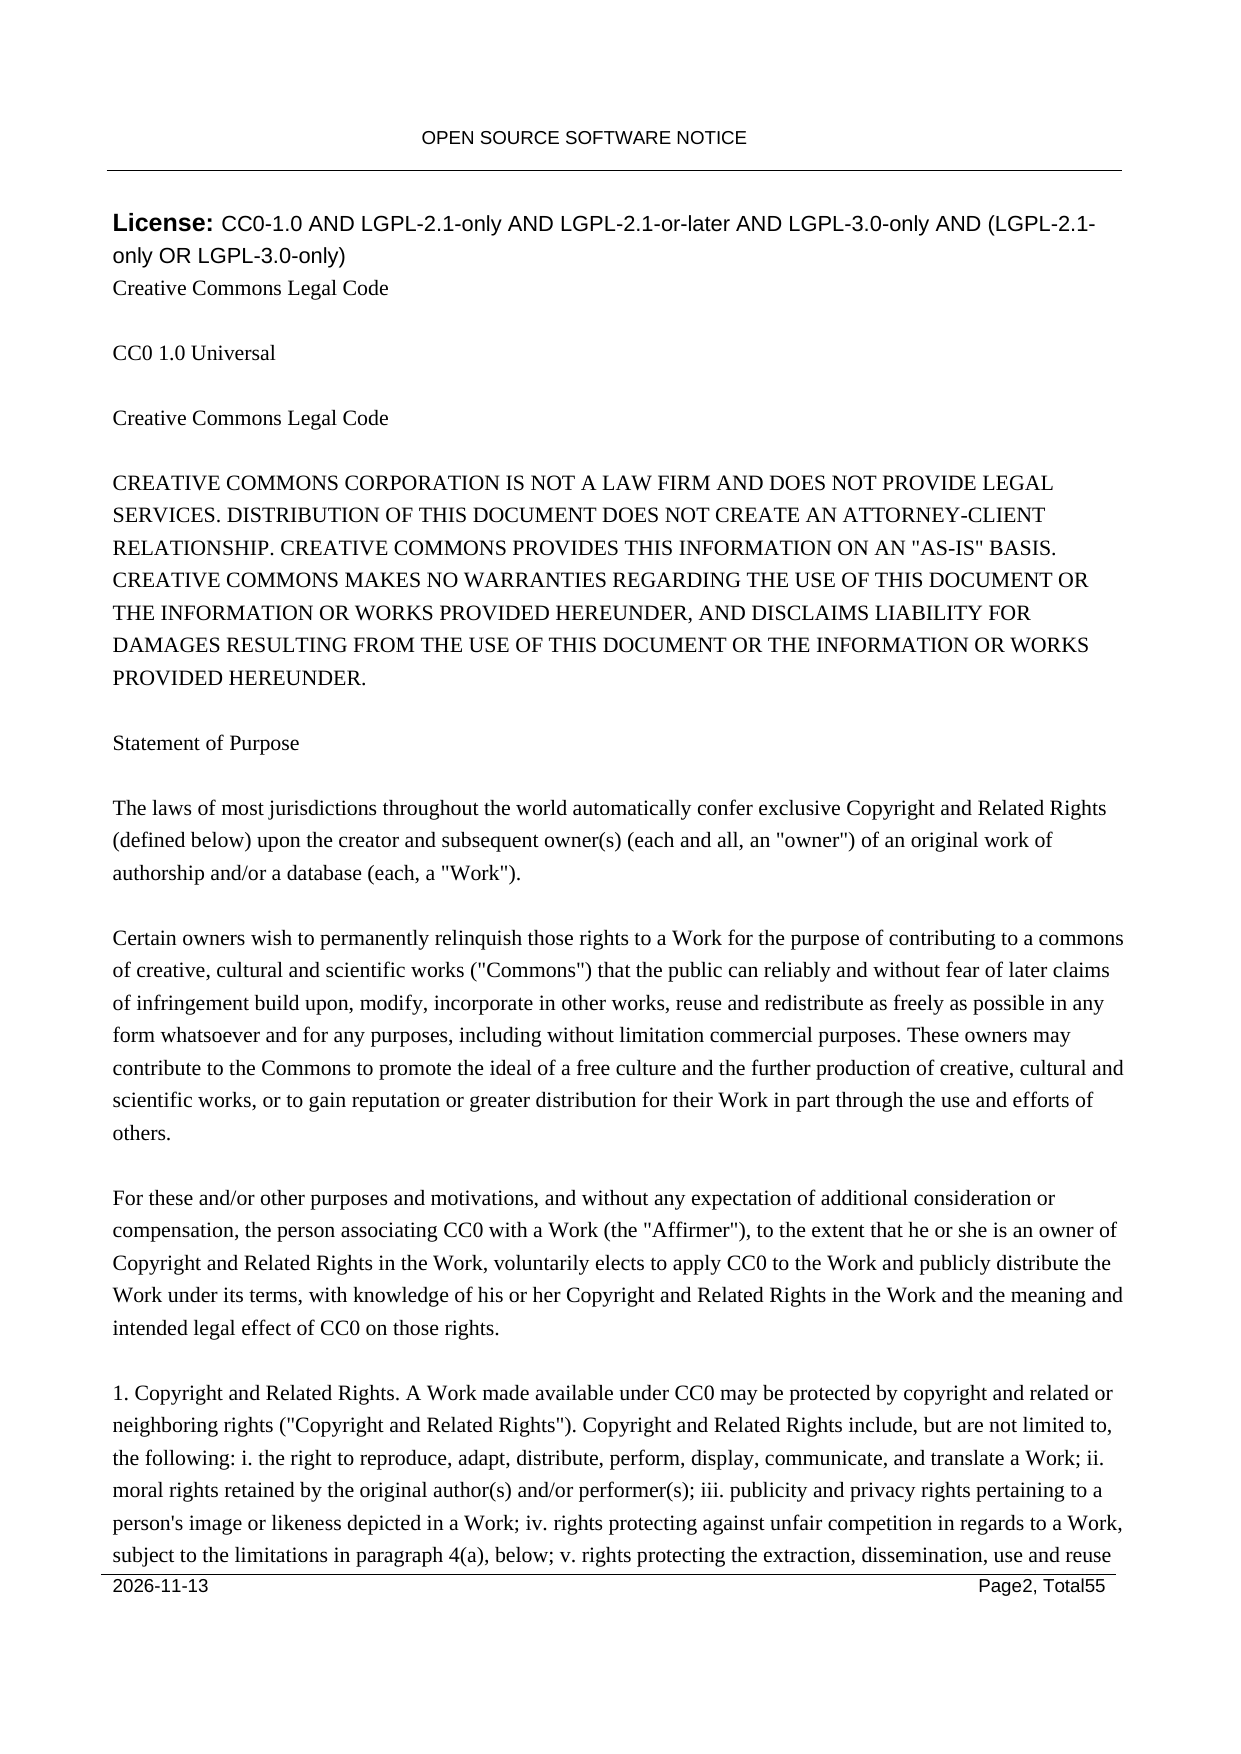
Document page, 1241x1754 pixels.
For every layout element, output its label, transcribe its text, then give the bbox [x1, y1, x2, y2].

text License: CC0-1.0 AND LGPL-2.1-only AND LGPL-2.1-or-later AND LGPL-3.0-only AND (LGPL-2.1-only OR LGPL-3.0-only) [112, 206, 1128, 271]
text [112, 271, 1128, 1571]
